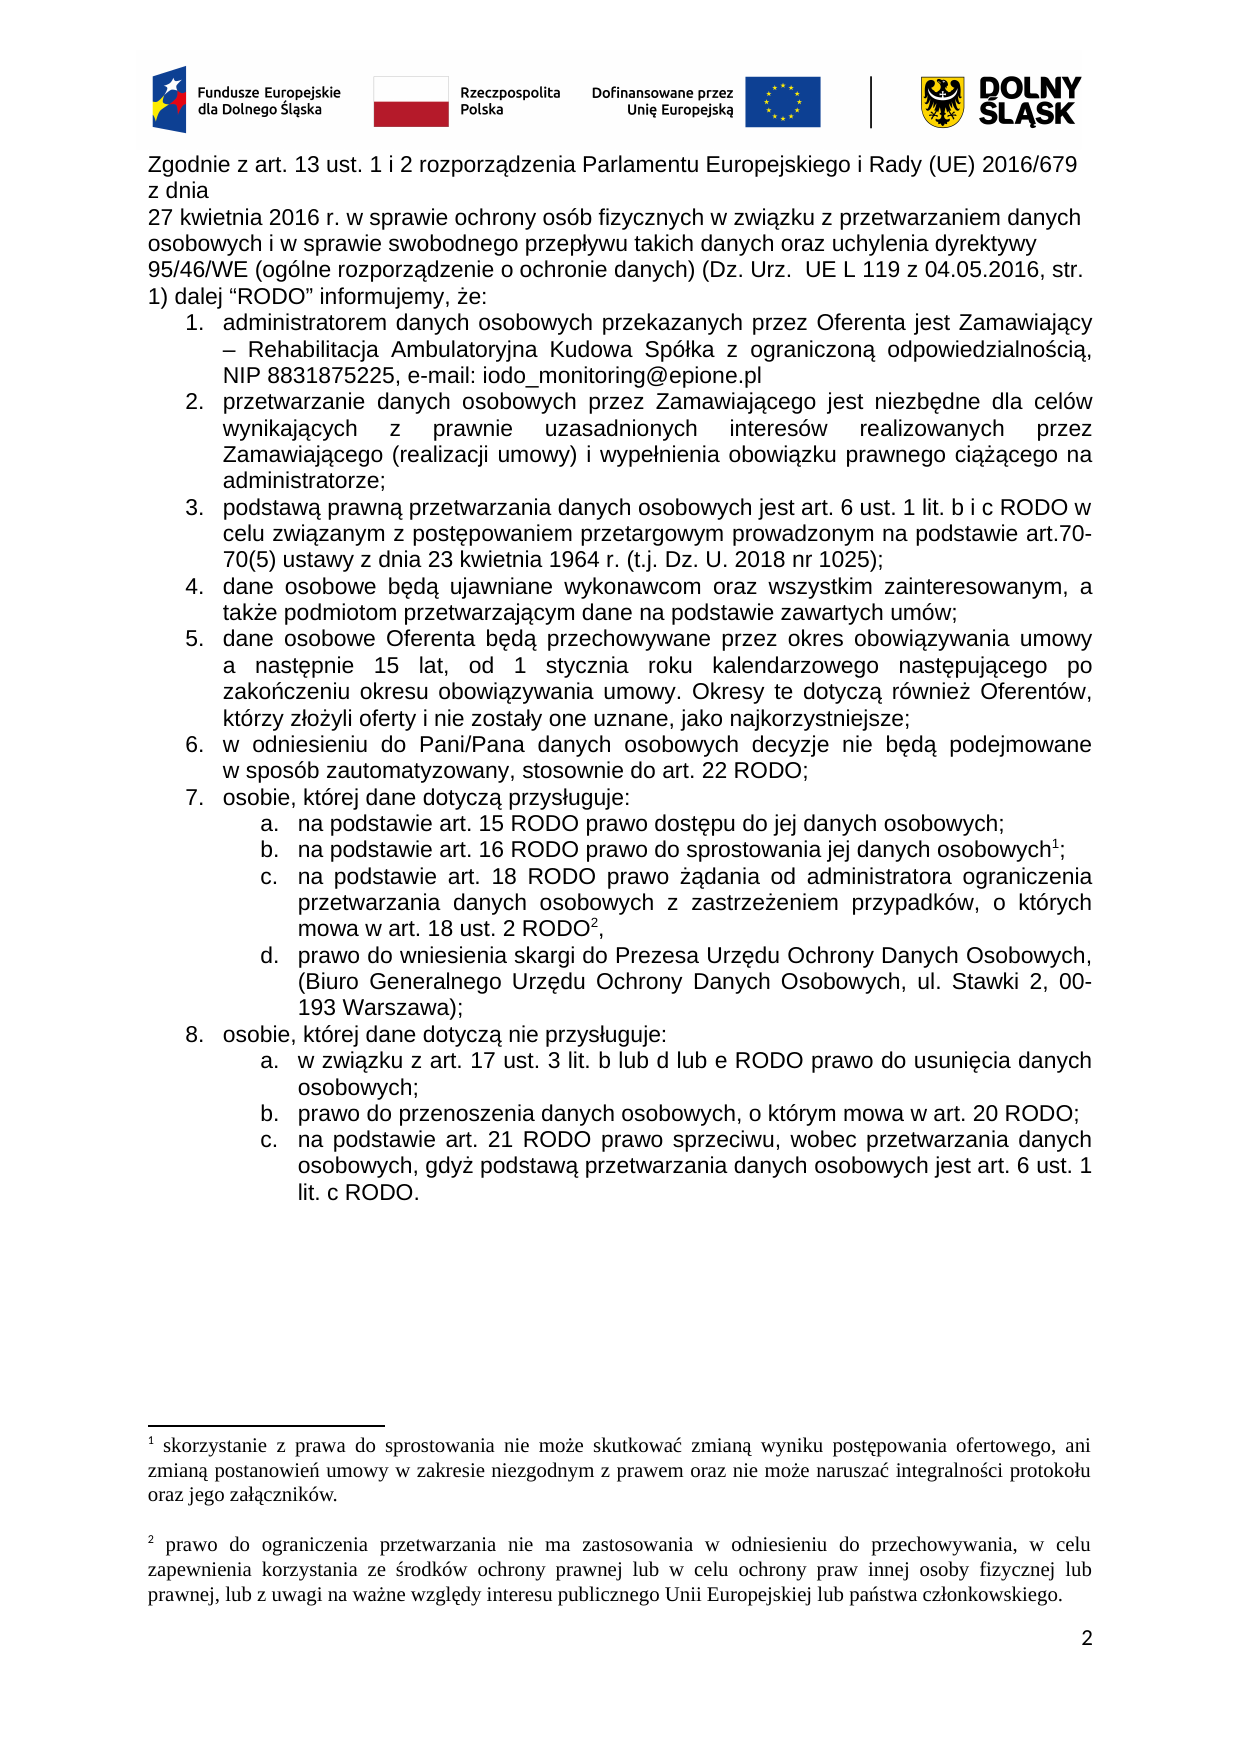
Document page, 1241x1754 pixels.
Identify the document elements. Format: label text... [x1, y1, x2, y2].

list dane osobowe będą ujawniane wykonawcom oraz wszystkim zainteresowanym, a także podmiotom przetwarzającym dane na podstawie zawartych umów; [185, 573, 1093, 625]
list na podstawie art. 16 RODO prawo do sprostowania jej danych osobowych; [260, 836, 1093, 863]
picture [136, 50, 1082, 150]
text Zgodnie z art. 13 ust. 1 i 2 rozporządzenia Parlamentu Europejskiego i Rady (UE) 2016/679 z dnia 27 kwietnia 2016 r. w sprawie ochrony osób fizycznych w związku z przetwarzaniem danych osobowych i w sprawie swobodnego przepływu takich danych oraz uchylenia dyrektywy 95/46/WE (ogólne rozporządzenie o ochronie danych) (Dz. Urz. UE L 119 z 04.05.2016, str. 1) dalej “RODO” informujemy, że: [148, 151, 1093, 309]
list podstawą prawną przetwarzania danych osobowych jest art. 6 ust. 1 lit. b i c RODO w celu związanym z postępowaniem przetargowym prowadzonym na podstawie art.70-70(5) ustawy z dnia 23 kwietnia 1964 r. (t.j. Dz. U. 2018 nr 1025); [185, 494, 1093, 573]
list w odniesieniu do Pani/Pana danych osobowych decyzje nie będą podejmowane w sposób zautomatyzowany, stosownie do art. 22 RODO; [185, 731, 1093, 783]
list na podstawie art. 15 RODO prawo dostępu do jej danych osobowych; [260, 810, 1093, 836]
list przetwarzanie danych osobowych przez Zamawiającego jest niezbędne dla celów wynikających z prawnie uzasadnionych interesów realizowanych przez Zamawiającego (realizacji umowy) i wypełnienia obowiązku prawnego ciążącego na administratorze; [185, 388, 1093, 494]
list osobie, której dane dotyczą przysługuje: [185, 783, 1093, 810]
list osobie, której dane dotyczą nie przysługuje: [185, 1021, 1093, 1047]
list administratorem danych osobowych przekazanych przez Oferenta jest Zamawiający – Rehabilitacja Ambulatoryjna Kudowa Spółka z ograniczoną odpowiedzialnością, NIP 8831875225, e-mail: iodo_monitoring@epione.pl [185, 309, 1093, 388]
list w związku z art. 17 ust. 3 lit. b lub d lub e RODO prawo do usunięcia danych osobowych; [260, 1047, 1093, 1100]
list na podstawie art. 21 RODO prawo sprzeciwu, wobec przetwarzania danych osobowych, gdyż podstawą przetwarzania danych osobowych jest art. 6 ust. 1 lit. c RODO. [260, 1126, 1093, 1205]
list na podstawie art. 18 RODO prawo żądania od administratora ograniczenia przetwarzania danych osobowych z zastrzeżeniem przypadków, o których mowa w art. 18 ust. 2 RODO, [260, 863, 1093, 942]
list prawo do wniesienia skargi do Prezesa Urzędu Ochrony Danych Osobowych, (Biuro Generalnego Urzędu Ochrony Danych Osobowych, ul. Stawki 2, 00-193 Warszawa); [260, 942, 1093, 1021]
list dane osobowe Oferenta będą przechowywane przez okres obowiązywania umowy a następnie 15 lat, od 1 stycznia roku kalendarzowego następującego po zakończeniu okresu obowiązywania umowy. Okresy te dotyczą również Oferentów, którzy złożyli oferty i nie zostały one uznane, jako najkorzystniejsze; [185, 625, 1093, 731]
list prawo do przenoszenia danych osobowych, o którym mowa w art. 20 RODO; [260, 1100, 1093, 1126]
